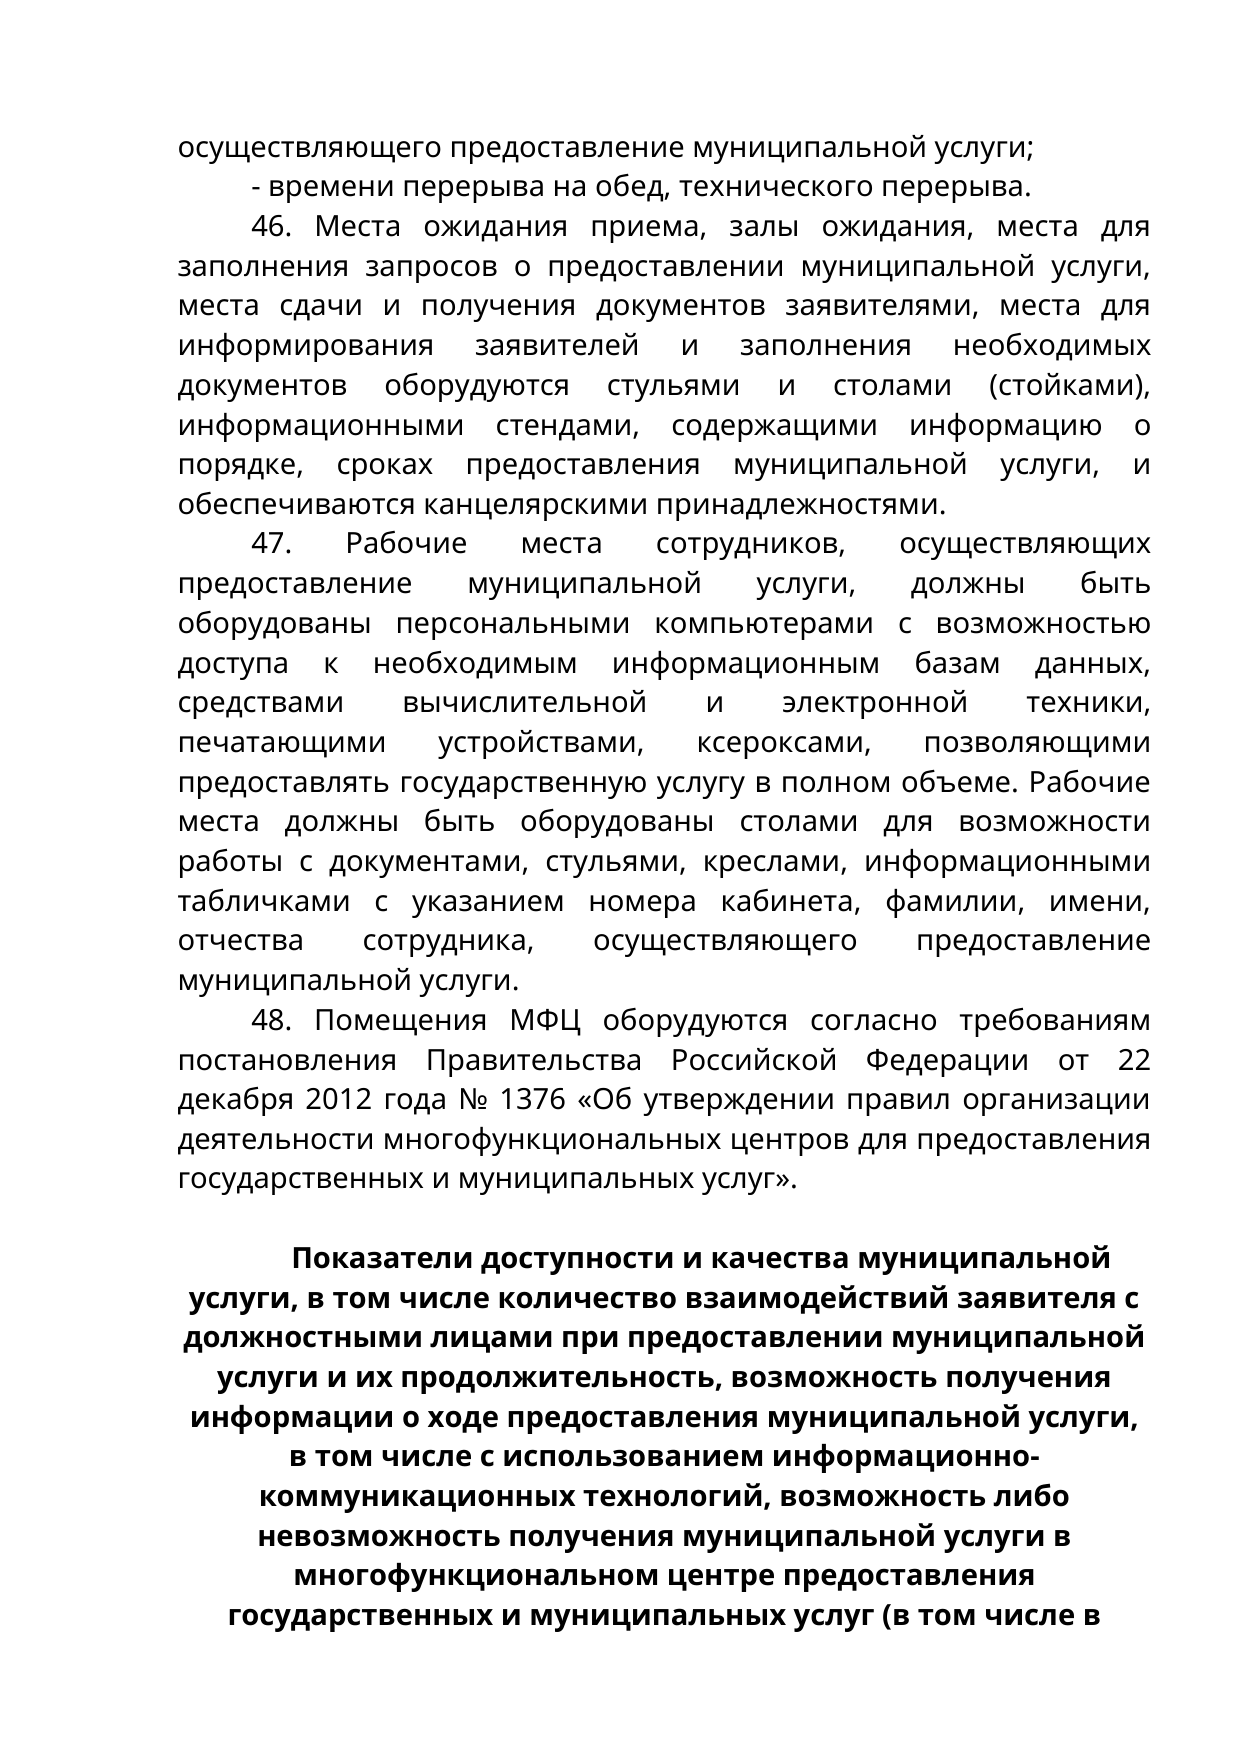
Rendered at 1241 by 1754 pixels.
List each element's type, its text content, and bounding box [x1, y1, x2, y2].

text 46. Места ожидания приема, залы ожидания, места для заполнения запросов о предоставлении муниципальной услуги, места сдачи и получения документов заявителями, места для информирования заявителей и заполнения необходимых документов оборудуются стульями и столами (стойками), информационными стендами, содержащими информацию о порядке, сроках предоставления муниципальной услуги, и обеспечиваются канцелярскими принадлежностями. [177, 205, 1152, 523]
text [177, 1237, 1152, 1634]
text 47. Рабочие места сотрудников, осуществляющих предоставление муниципальной услуги, должны быть оборудованы персональными компьютерами с возможностью доступа к необходимым информационным базам данных, средствами вычислительной и электронной техники, печатающими устройствами, ксероксами, позволяющими предоставлять государственную услугу в полном объеме. Рабочие места должны быть оборудованы столами для возможности работы с документами, стульями, креслами, информационными табличками с указанием номера кабинета, фамилии, имени, отчества сотрудника, осуществляющего предоставление муниципальной услуги. [177, 523, 1152, 999]
text 48. Помещения МФЦ оборудуются согласно требованиям постановления Правительства Российской Федерации от 22 декабря 2012 года № 1376 «Об утверждении правил организации деятельности многофункциональных центров для предоставления государственных и муниципальных услуг». [177, 999, 1152, 1197]
text - времени перерыва на обед, технического перерыва. [177, 166, 1152, 205]
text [177, 126, 1152, 166]
